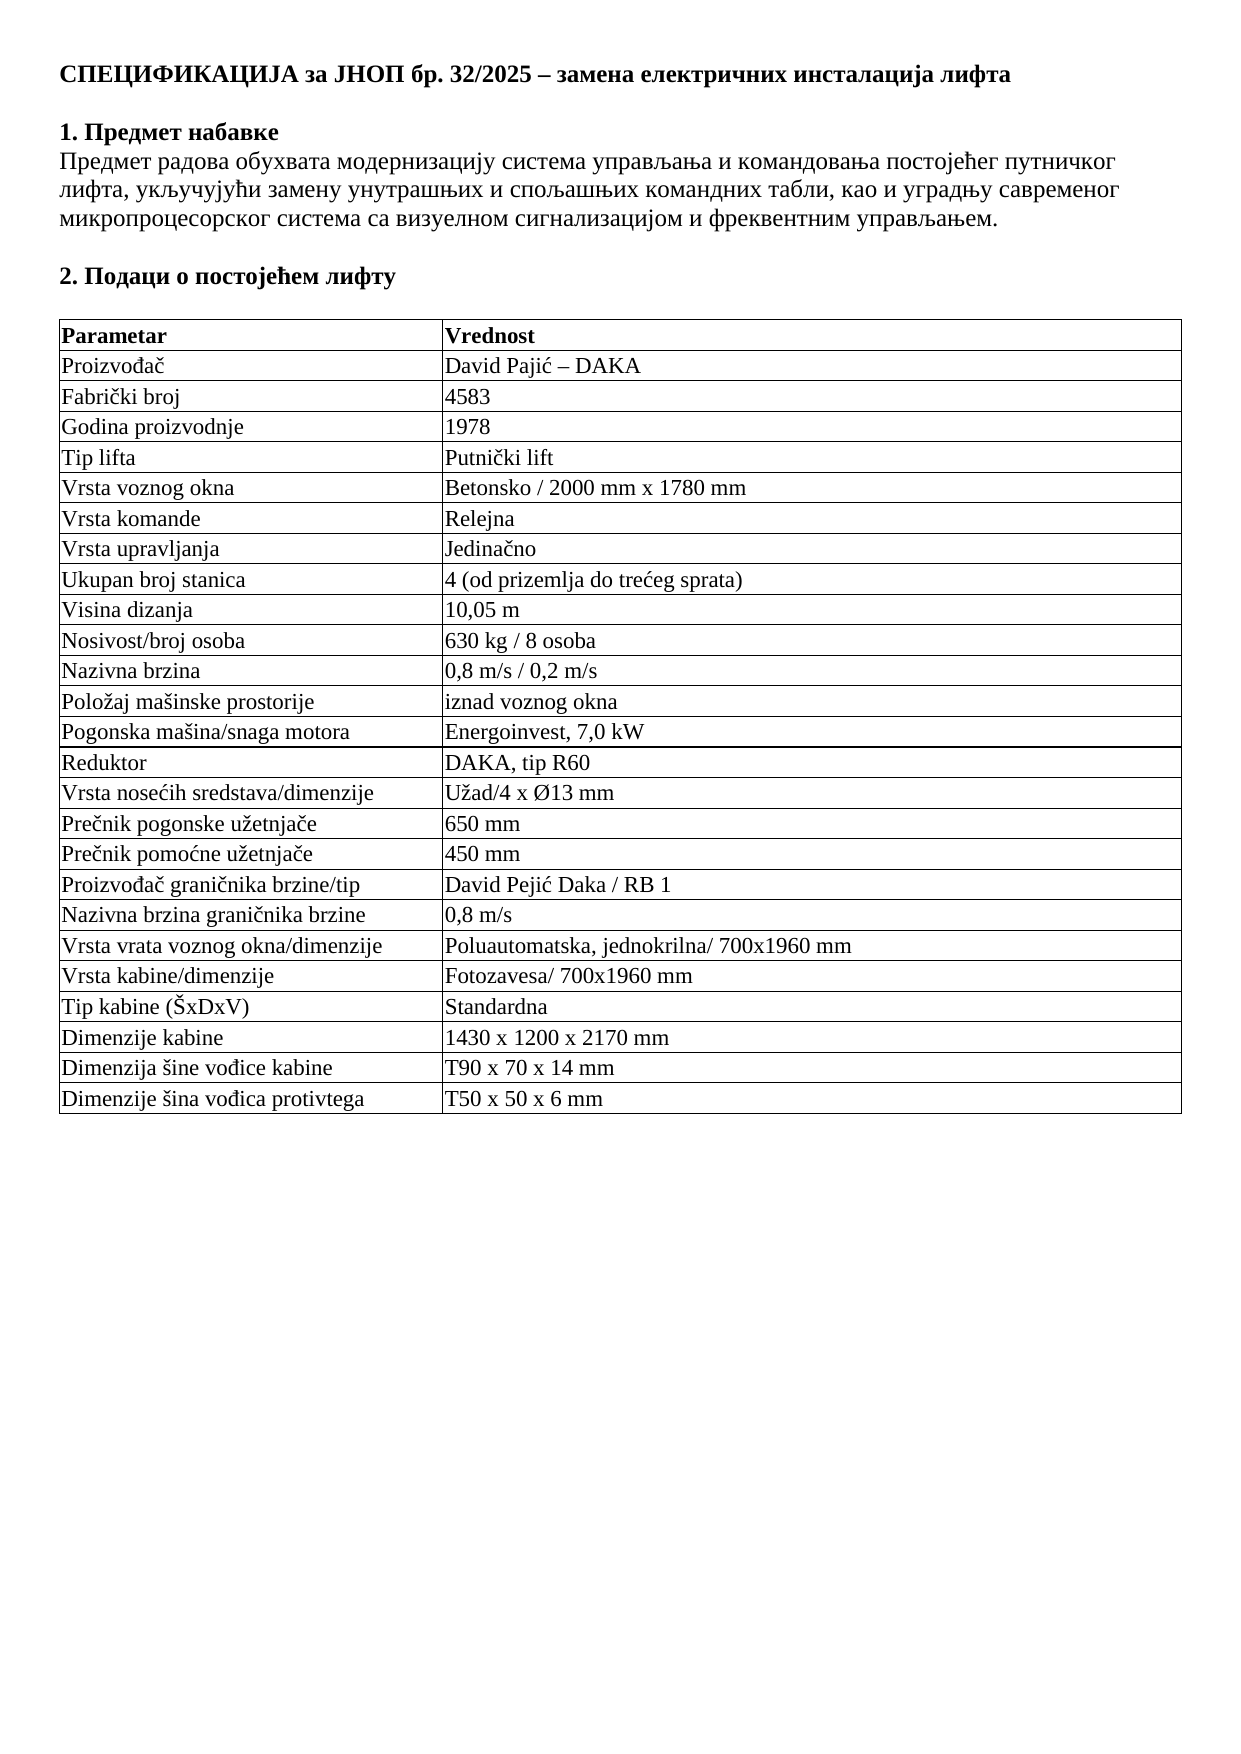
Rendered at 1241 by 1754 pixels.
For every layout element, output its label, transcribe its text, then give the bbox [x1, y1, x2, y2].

table_cell Visina dizanja [60, 595, 442, 624]
table_cell Jedinačno [443, 534, 1181, 563]
table_cell 1430 x 1200 x 2170 mm [443, 1022, 1181, 1052]
table_cell Nosivost/broj osoba [60, 625, 442, 655]
table_cell Godina proizvodnje [60, 412, 442, 441]
table_cell Nazivna brzina graničnika brzine [60, 900, 442, 929]
table_cell Vrsta upravljanja [60, 534, 442, 563]
table_cell Putnički lift [443, 442, 1181, 472]
table_cell Betonsko / 2000 mm x 1780 mm [443, 473, 1181, 502]
table_cell 4583 [443, 381, 1181, 411]
table_cell Vrsta komande [60, 503, 442, 533]
table_cell 650 mm [443, 809, 1181, 838]
table_cell Relejna [443, 503, 1181, 533]
table_cell Položaj mašinske prostorije [60, 686, 442, 716]
table_cell Dimenzije šina vođica protivtega [60, 1083, 442, 1113]
table_cell Poluautomatska, jednokrilna/ 700x1960 mm [443, 931, 1181, 960]
text СПЕЦИФИКАЦИЈА за ЈНОП бр. 32/2025 – замена електричних инсталација лифта [59, 59, 1181, 88]
table_cell Reduktor [60, 748, 442, 777]
table_cell Fotozavesa/ 700x1960 mm [443, 961, 1181, 991]
text 1. Предмет набавке Предмет радова обухвата модернизацију система управљања и командовања постојећег путничког лифта, укључујући замену унутрашњих и спољашњих командних табли, као и уградњу савременог микропроцесорског система са визуелном сигнализацијом и фреквентним управљањем. [59, 117, 1181, 232]
table_cell Prečnik pogonske užetnjače [60, 809, 442, 838]
table_cell Proizvođač [60, 351, 442, 380]
table_cell David Pajić – DAKA [443, 351, 1181, 380]
table_cell Dimenzija šine vođice kabine [60, 1053, 442, 1082]
table_cell Dimenzije kabine [60, 1022, 442, 1052]
table_header Parametar [60, 320, 442, 349]
table_cell 630 kg / 8 osoba [443, 625, 1181, 655]
table_cell Pogonska mašina/snaga motora [60, 717, 442, 746]
table_cell Standardna [443, 992, 1181, 1021]
text 2. Подаци о постојећем лифту [59, 261, 1181, 290]
table_cell Proizvođač graničnika brzine/tip [60, 870, 442, 899]
table_cell Vrsta nosećih sredstava/dimenzije [60, 778, 442, 807]
table_cell Ukupan broj stanica [60, 564, 442, 594]
table_header Vrednost [443, 320, 1181, 349]
table_cell Vrsta kabine/dimenzije [60, 961, 442, 991]
table_cell Prečnik pomoćne užetnjače [60, 839, 442, 868]
table_cell Energoinvest, 7,0 kW [443, 717, 1181, 746]
table_cell 0,8 m/s [443, 900, 1181, 929]
table_cell David Pejić Daka / RB 1 [443, 870, 1181, 899]
table_cell 4 (od prizemlja do trećeg sprata) [443, 564, 1181, 594]
table_cell T90 x 70 x 14 mm [443, 1053, 1181, 1082]
table_cell 0,8 m/s / 0,2 m/s [443, 656, 1181, 685]
table_cell Nazivna brzina [60, 656, 442, 685]
table_cell Tip kabine (ŠxDxV) [60, 992, 442, 1021]
table_cell iznad voznog okna [443, 686, 1181, 716]
table_cell DAKA, tip R60 [443, 748, 1181, 777]
table_cell Užad/4 x Ø13 mm [443, 778, 1181, 807]
table_cell T50 x 50 x 6 mm [443, 1083, 1181, 1113]
table_cell 450 mm [443, 839, 1181, 868]
table_cell 10,05 m [443, 595, 1181, 624]
table_cell Vrsta voznog okna [60, 473, 442, 502]
table_cell Tip lifta [60, 442, 442, 472]
table_cell Vrsta vrata voznog okna/dimenzije [60, 931, 442, 960]
table_cell 1978 [443, 412, 1181, 441]
table_cell Fabrički broj [60, 381, 442, 411]
